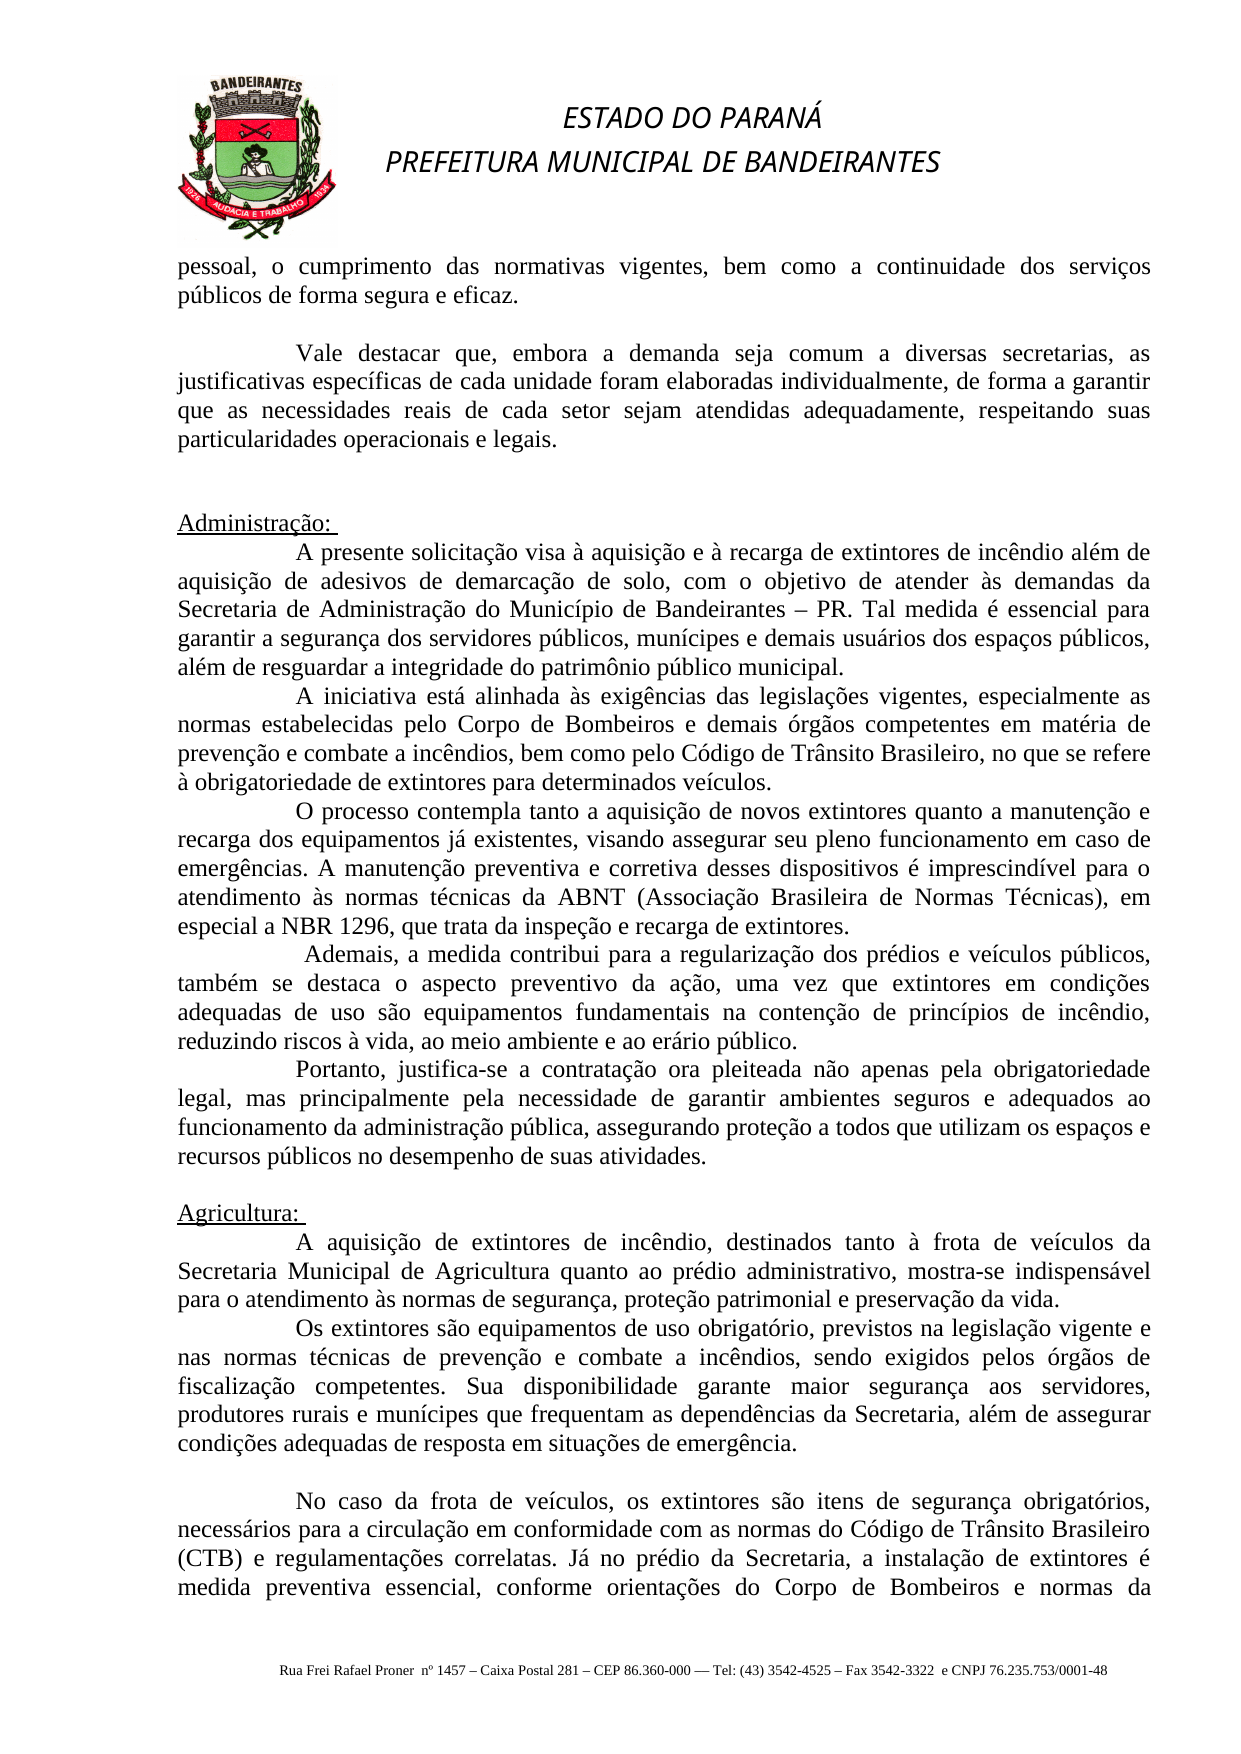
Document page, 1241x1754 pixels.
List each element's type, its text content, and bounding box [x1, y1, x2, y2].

text Portanto, justifica-se a contratação ora pleiteada não apenas pela obrigatoriedade legal, mas principalmente pela necessidade de garantir ambientes seguros e adequados ao funcionamento da administração pública, assegurando proteção a todos que utilizam os espaços e recursos públicos no desempenho de suas atividades. [177, 1054, 1152, 1169]
text Vale destacar que, embora a demanda seja comum a diversas secretarias, as justificativas específicas de cada unidade foram elaboradas individualmente, de forma a garantir que as necessidades reais de cada setor sejam atendidas adequadamente, respeitando suas particularidades operacionais e legais. [177, 338, 1152, 453]
text Os extintores são equipamentos de uso obrigatório, previstos na legislação vigente e nas normas técnicas de prevenção e combate a incêndios, sendo exigidos pelos órgãos de fiscalização competentes. Sua disponibilidade garante maior segurança aos servidores, produtores rurais e munícipes que frequentam as dependências da Secretaria, além de assegurar condições adequadas de resposta em situações de emergência. [177, 1313, 1152, 1457]
text A presente solicitação visa à aquisição e à recarga de extintores de incêndio além de aquisição de adesivos de demarcação de solo, com o objetivo de atender às demandas da Secretaria de Administração do Município de Bandeirantes – PR. Tal medida é essencial para garantir a segurança dos servidores públicos, munícipes e demais usuários dos espaços públicos, além de resguardar a integridade do patrimônio público municipal. [177, 537, 1152, 681]
text Ademais, a medida contribui para a regularização dos prédios e veículos públicos, também se destaca o aspecto preventivo da ação, uma vez que extintores em condições adequadas de uso são equipamentos fundamentais na contenção de princípios de incêndio, reduzindo riscos à vida, ao meio ambiente e ao erário público. [177, 939, 1152, 1054]
text Agricultura: [177, 1198, 1152, 1227]
text A iniciativa está alinhada às exigências das legislações vigentes, especialmente as normas estabelecidas pelo Corpo de Bombeiros e demais órgãos competentes em matéria de prevenção e combate a incêndios, bem como pelo Código de Trânsito Brasileiro, no que se refere à obrigatoriedade de extintores para determinados veículos. [177, 681, 1152, 796]
picture [177, 75, 338, 248]
text O processo contempla tanto a aquisição de novos extintores quanto a manutenção e recarga dos equipamentos já existentes, visando assegurar seu pleno funcionamento em caso de emergências. A manutenção preventiva e corretiva desses dispositivos é imprescindível para o atendimento às normas técnicas da ABNT (Associação Brasileira de Normas Técnicas), em especial a NBR 1296, que trata da inspeção e recarga de extintores. [177, 796, 1152, 939]
text Administração: [177, 508, 1152, 537]
text A aquisição de extintores de incêndio, destinados tanto à frota de veículos da Secretaria Municipal de Agricultura quanto ao prédio administrativo, mostra-se indispensável para o atendimento às normas de segurança, proteção patrimonial e preservação da vida. [177, 1227, 1152, 1313]
